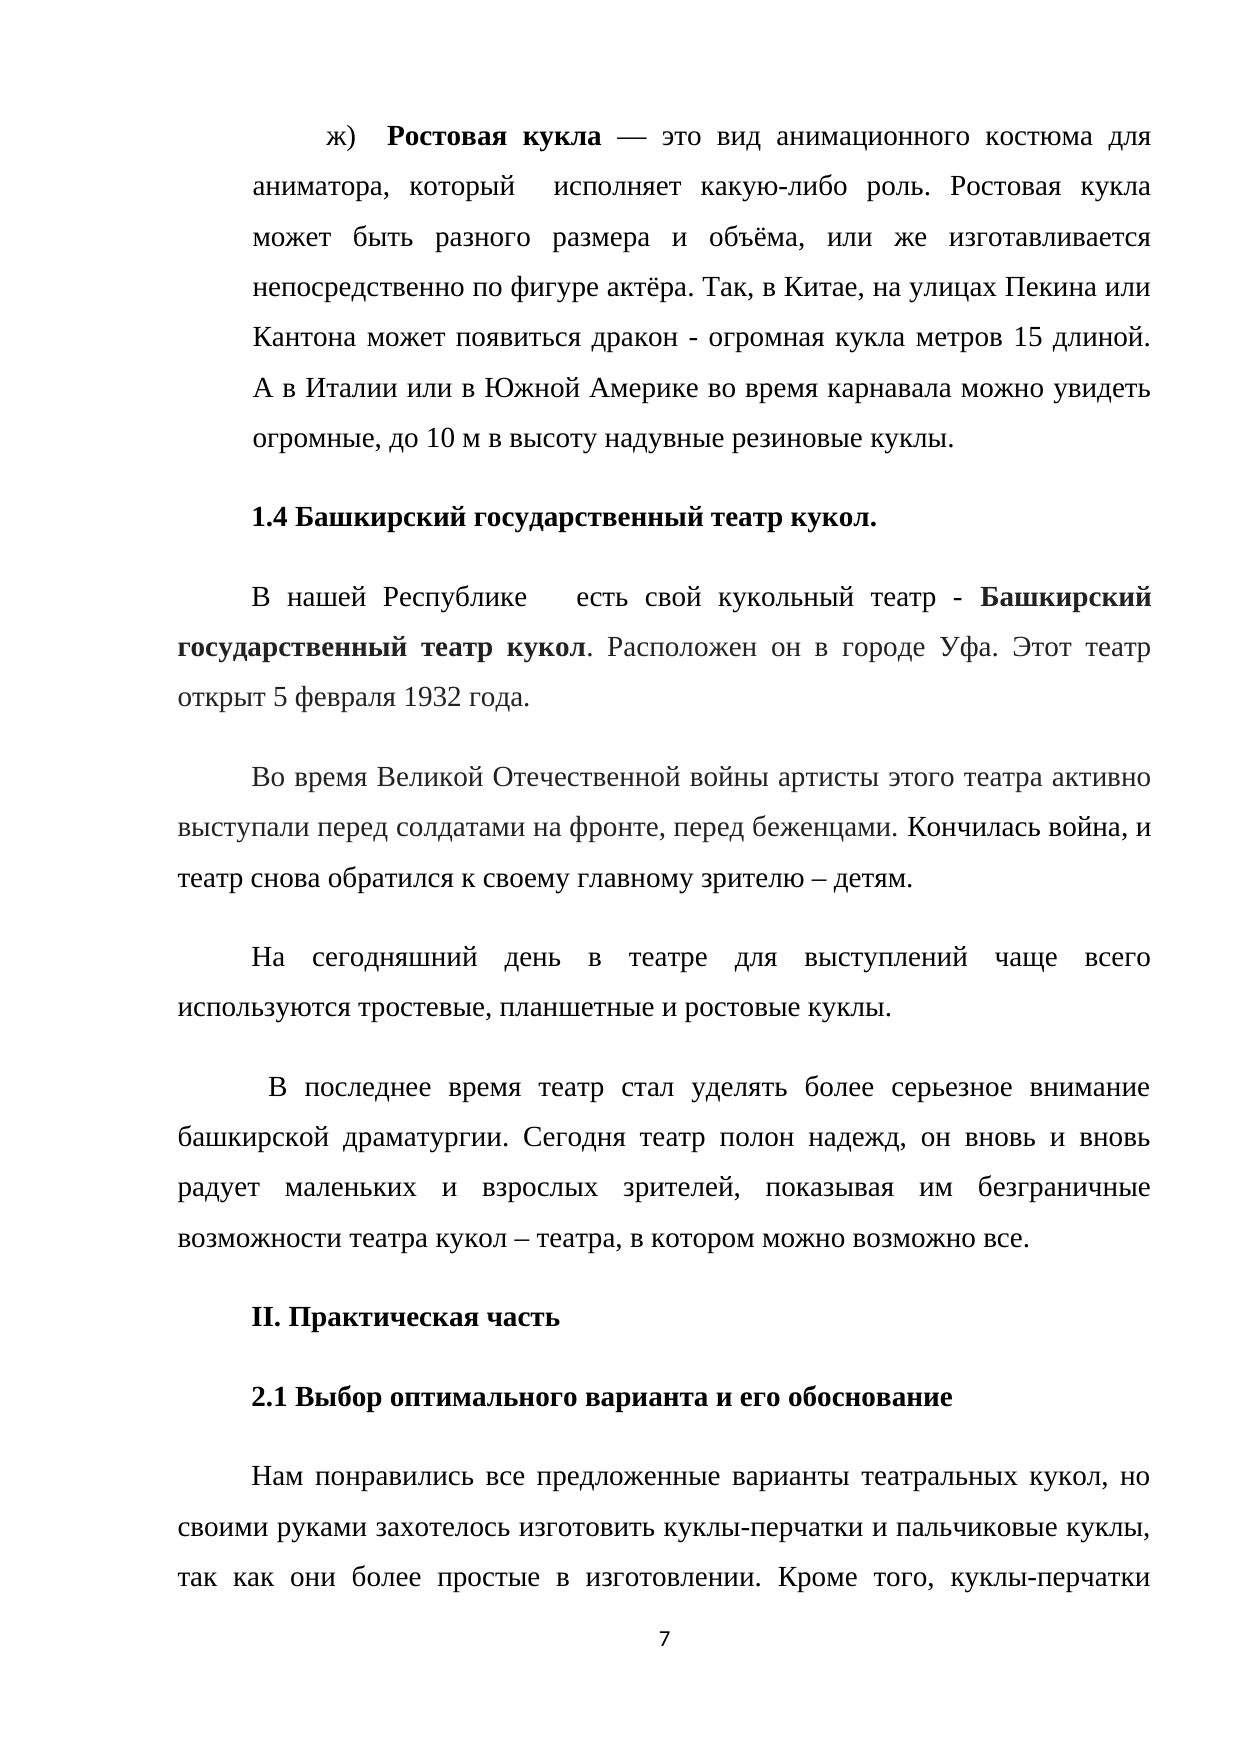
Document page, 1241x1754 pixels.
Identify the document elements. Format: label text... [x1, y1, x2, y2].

text Во время Великой Отечественной войны артисты этого театра активно выступали перед солдатами на фронте, перед беженцами. Кончилась война, и театр снова обратился к своему главному зрителю – детям. [177, 759, 1152, 893]
text На сегодняшний день в театре для выступлений чаще всего используются тростевые, планшетные и ростовые куклы. [177, 939, 1152, 1023]
text ж) Ростовая кукла — это вид анимационного костюма для аниматора, который исполняет какую-либо роль. Ростовая кукла может быть разного размера и объёма, или же изготавливается непосредственно по фигуре актёра. Так, в Китае, на улицах Пекина или Кантона может появиться дракон - огромная кукла метров 15 длиной. А в Италии или в Южной Америке во время карнавала можно увидеть огромные, до 10 м в высоту надувные резиновые куклы. [252, 118, 1152, 453]
text II. Практическая часть [177, 1299, 1152, 1333]
text В последнее время театр стал уделять более серьезное внимание башкирской драматургии. Сегодня театр полон надежд, он вновь и вновь радует маленьких и взрослых зрителей, показывая им безграничные возможности театра кукол – театра, в котором можно возможно все. [177, 1069, 1152, 1253]
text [177, 1458, 1152, 1592]
text 2.1 Выбор оптимального варианта и его обоснование [177, 1379, 1152, 1412]
text 1.4 Башкирский государственный театр кукол. [177, 499, 1152, 533]
text В нашей Республике есть свой кукольный театр - Башкирский государственный театр кукол. Расположен он в городе Уфа. Этот театр открыт 5 февраля 1932 года. [177, 579, 1152, 713]
